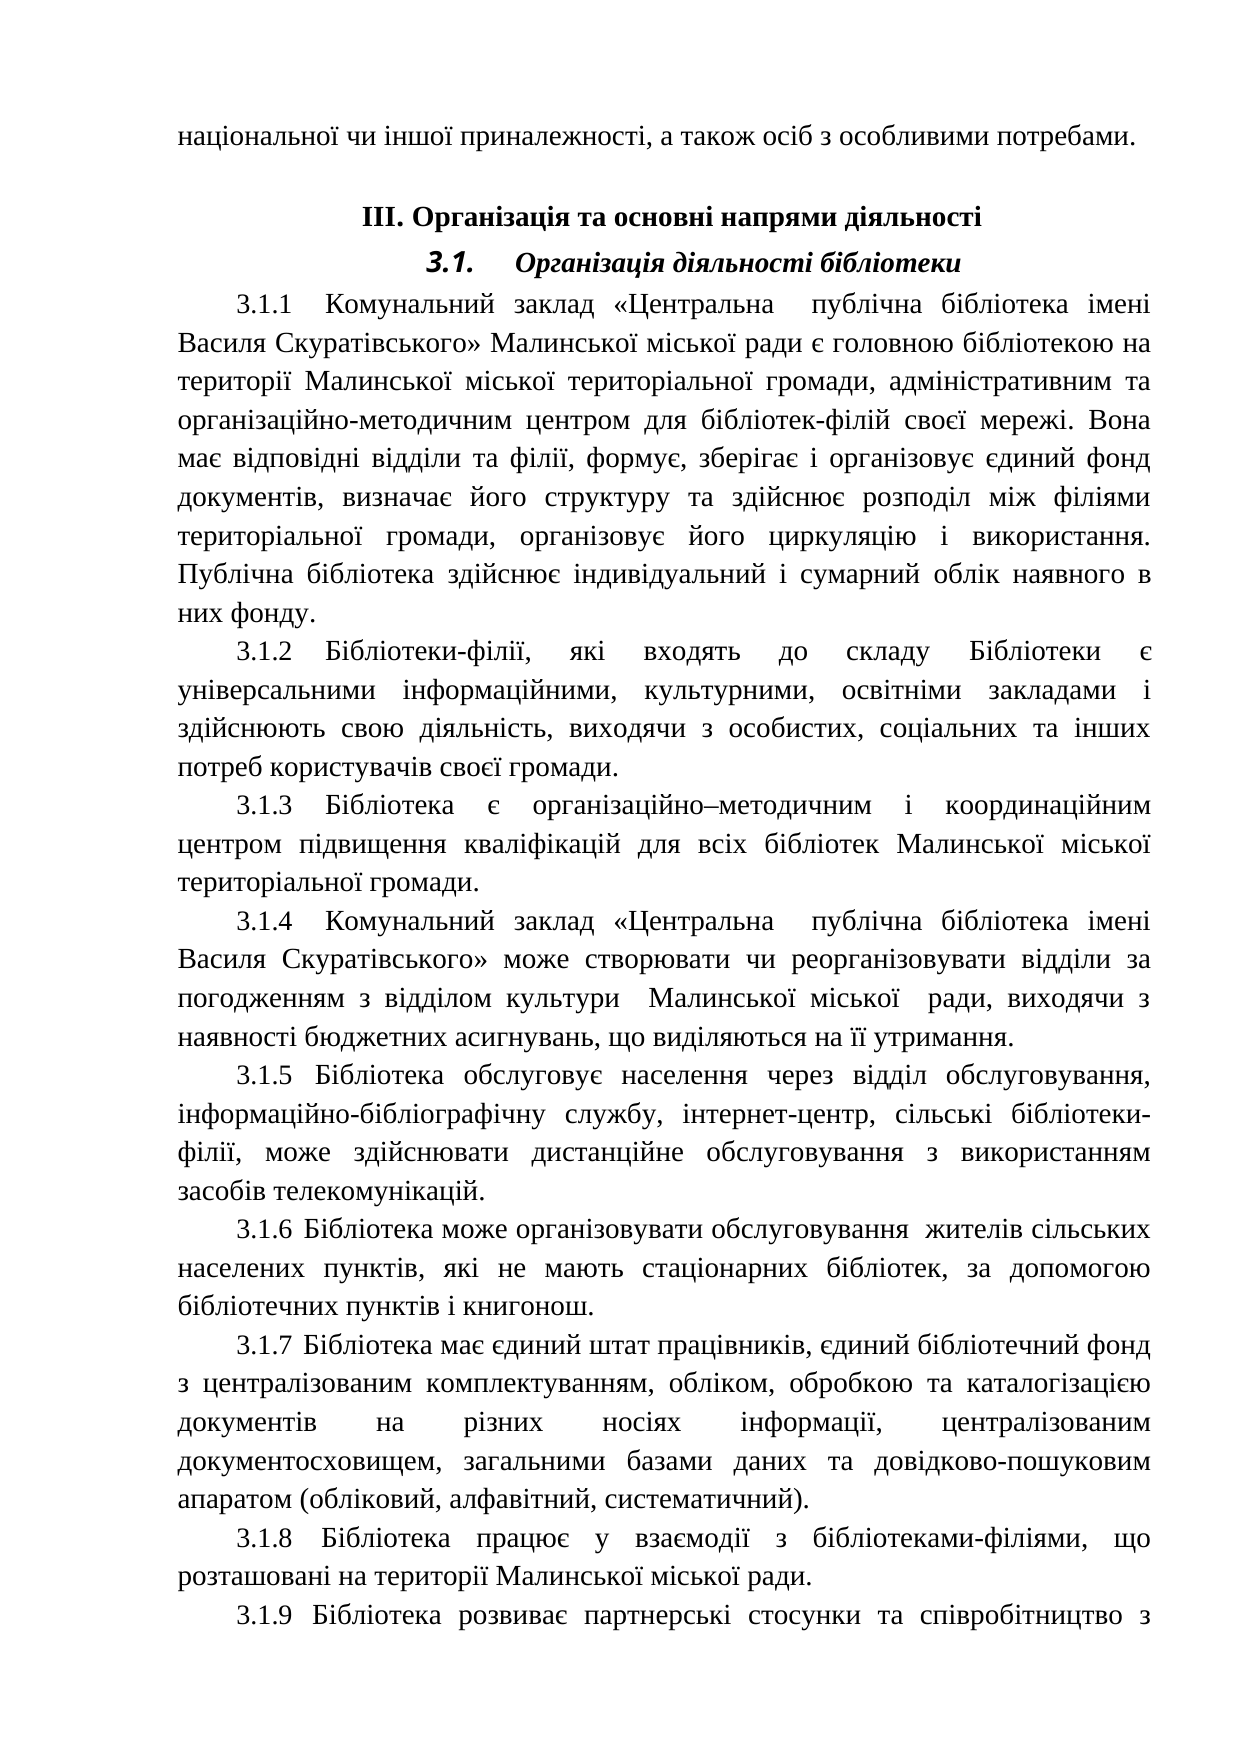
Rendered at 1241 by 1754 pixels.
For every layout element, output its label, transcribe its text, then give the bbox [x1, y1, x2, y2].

list Бібліотека має єдиний штат працівників, єдиний бібліотечний фонд з централізованим комплектуванням, обліком, обробкою та каталогізацією документів на різних носіях інформації, централізованим документосховищем, загальними базами даних та довідково-пошуковим апаратом (обліковий, алфавітний, систематичний). [177, 1327, 1152, 1515]
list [177, 118, 1152, 152]
list Бібліотека є організаційно–методичним і координаційним центром підвищення кваліфікацій для всіх бібліотек Малинської міської територіальної громади. [177, 787, 1152, 898]
text ІІІ. Організація та основні напрями діяльності [192, 195, 1152, 235]
list Комунальний заклад «Центральна публічна бібліотека імені Василя Скуратівського» Малинської міської ради є головною бібліотекою на території Малинської міської територіальної громади, адміністративним та організаційно-методичним центром для бібліотек-філій своєї мережі. Вона має відповідні відділи та філії, формує, зберігає і організовує єдиний фонд документів, визначає його структуру та здійснює розподіл між філіями територіальної громади, організовує його циркуляцію і використання. Публічна бібліотека здійснює індивідуальний і сумарний облік наявного в них фонду. [177, 286, 1152, 628]
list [177, 1597, 1152, 1630]
list Бібліотеки-філії, які входять до складу Бібліотеки є універсальними інформаційними, культурними, освітніми закладами і здійснюють свою діяльність, виходячи з особистих, соціальних та інших потреб користувачів своєї громади. [177, 633, 1152, 782]
list Комунальний заклад «Центральна публічна бібліотека імені Василя Скуратівського» може створювати чи реорганізовувати відділи за погодженням з відділом культури Малинської міської ради, виходячи з наявності бюджетних асигнувань, що виділяються на її утримання. [177, 903, 1152, 1052]
list Бібліотека може організовувати обслуговування жителів сільських населених пунктів, які не мають стаціонарних бібліотек, за допомогою бібліотечних пунктів і книгонош. [177, 1211, 1152, 1322]
list Бібліотека працює у взаємодії з бібліотеками-філіями, що розташовані на території Малинської міської ради. [177, 1520, 1152, 1592]
list Бібліотека обслуговує населення через відділ обслуговування, інформаційно-бібліографічну службу, інтернет-центр, сільські бібліотеки-філії, може здійснювати дистанційне обслуговування з використанням засобів телекомунікацій. [177, 1057, 1152, 1206]
list Організація діяльності бібліотеки [177, 241, 1152, 281]
